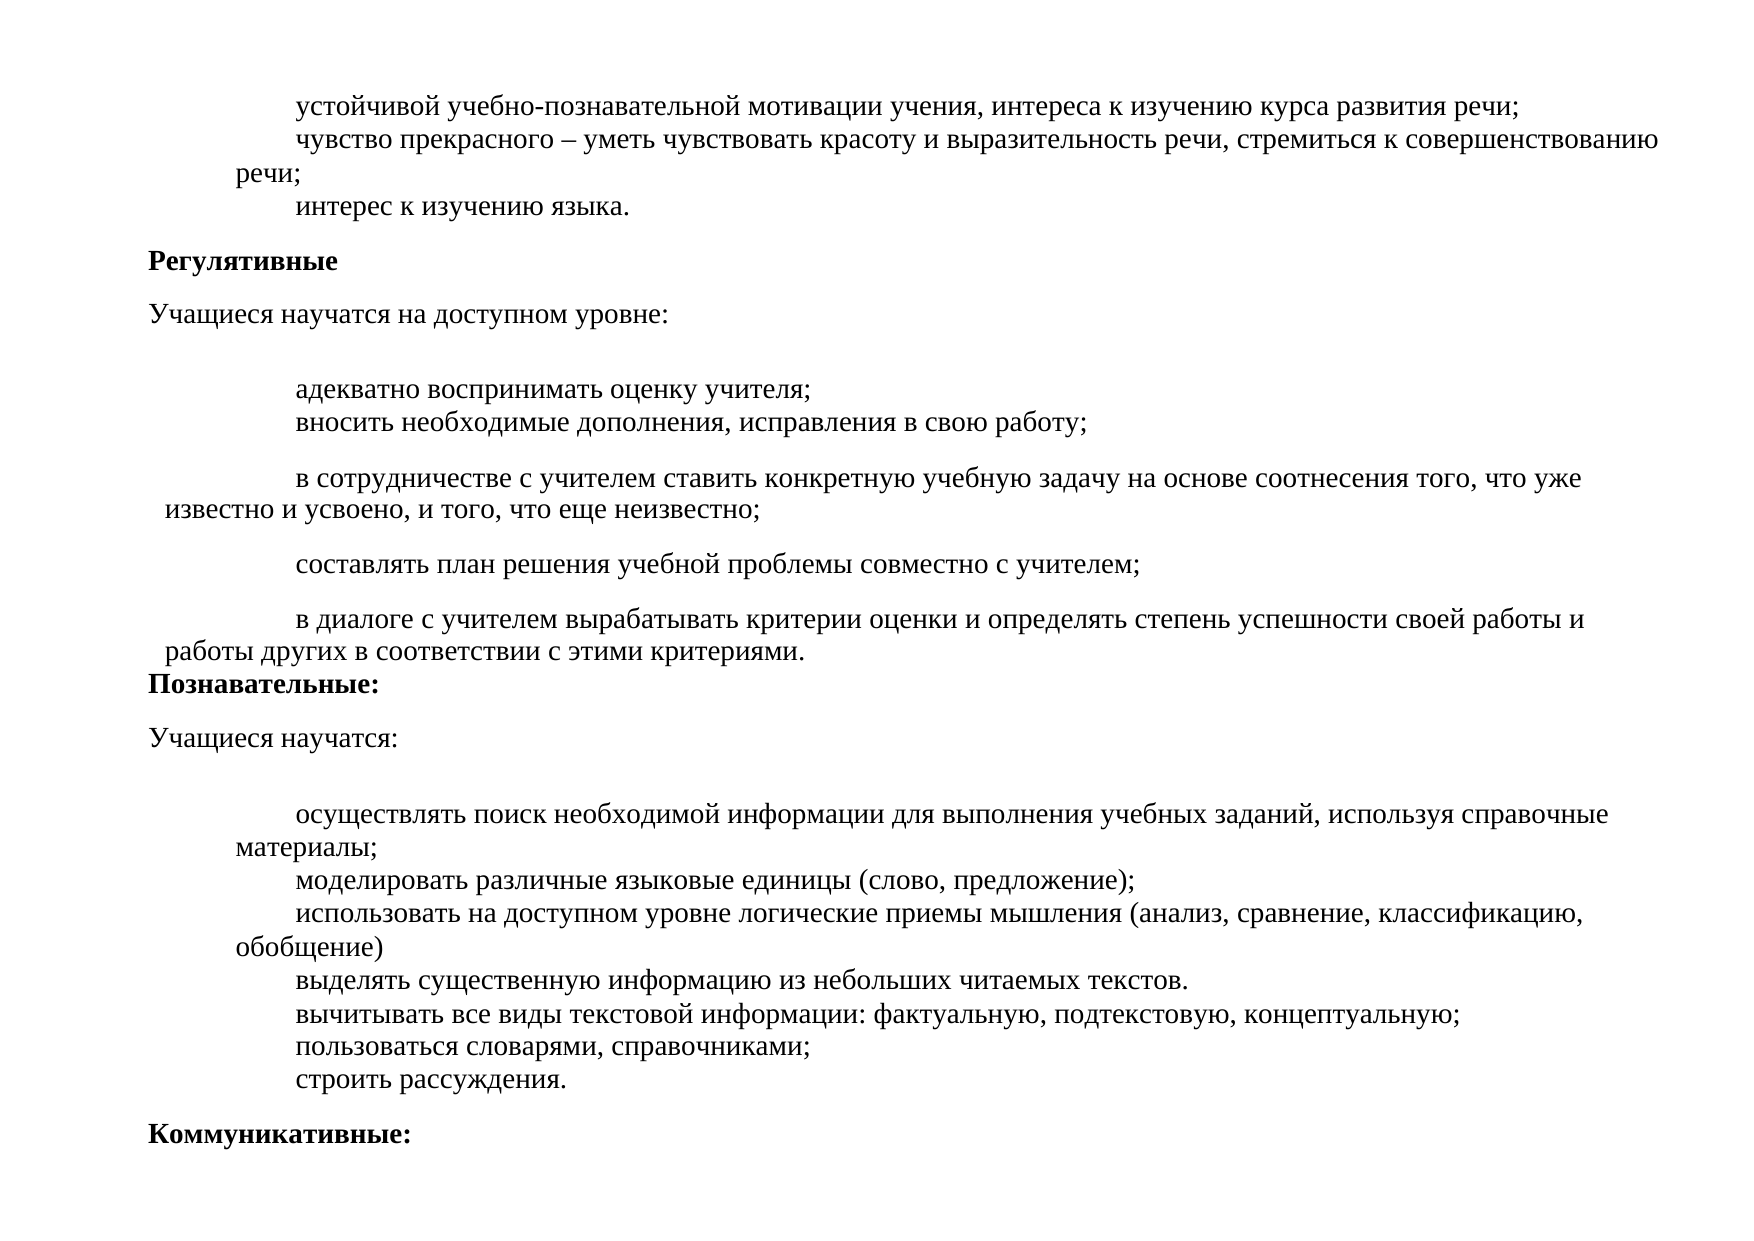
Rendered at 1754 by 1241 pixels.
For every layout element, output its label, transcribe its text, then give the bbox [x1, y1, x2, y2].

text Коммуникативные: [148, 1117, 1667, 1150]
list строить рассуждения. [223, 1062, 1667, 1096]
text Учащиеся научатся на доступном уровне: [148, 297, 1667, 330]
list в сотрудничестве с учителем ставить конкретную учебную задачу на основе соотнесения того, что уже известно и усвоено, и того, что еще неизвестно; [164, 462, 1664, 525]
text Учащиеся научатся: [148, 721, 1667, 754]
list составлять план решения учебной проблемы совместно с учителем; [223, 546, 1667, 580]
list осуществлять поиск необходимой информации для выполнения учебных заданий, используя справочные материалы; [223, 796, 1667, 863]
text Познавательные: [148, 667, 1667, 700]
list выделять существенную информацию из небольших читаемых текстов. [223, 962, 1667, 996]
list чувство прекрасного – уметь чувствовать красоту и выразительность речи, стремиться к совершенствованию речи; [223, 121, 1667, 188]
list адекватно воспринимать оценку учителя; [223, 372, 1667, 405]
list интерес к изучению языка. [223, 188, 1667, 222]
list моделировать различные языковые единицы (слово, предложение); [223, 863, 1667, 896]
list в диалоге с учителем вырабатывать критерии оценки и определять степень успешности своей работы и работы других в соответствии с этими критериями. [164, 604, 1664, 667]
list вычитывать все виды текстовой информации: фактуальную, подтекстовую, концептуальную; [223, 996, 1667, 1029]
text Регулятивные [148, 243, 1667, 276]
list использовать на доступном уровне логические приемы мышления (анализ, сравнение, классификацию, обобщение) [223, 896, 1667, 962]
list вносить необходимые дополнения, исправления в свою работу; [223, 405, 1667, 438]
list пользоваться словарями, справочниками; [223, 1029, 1667, 1062]
list устойчивой учебно-познавательной мотивации учения, интереса к изучению курса развития речи; [223, 88, 1667, 121]
